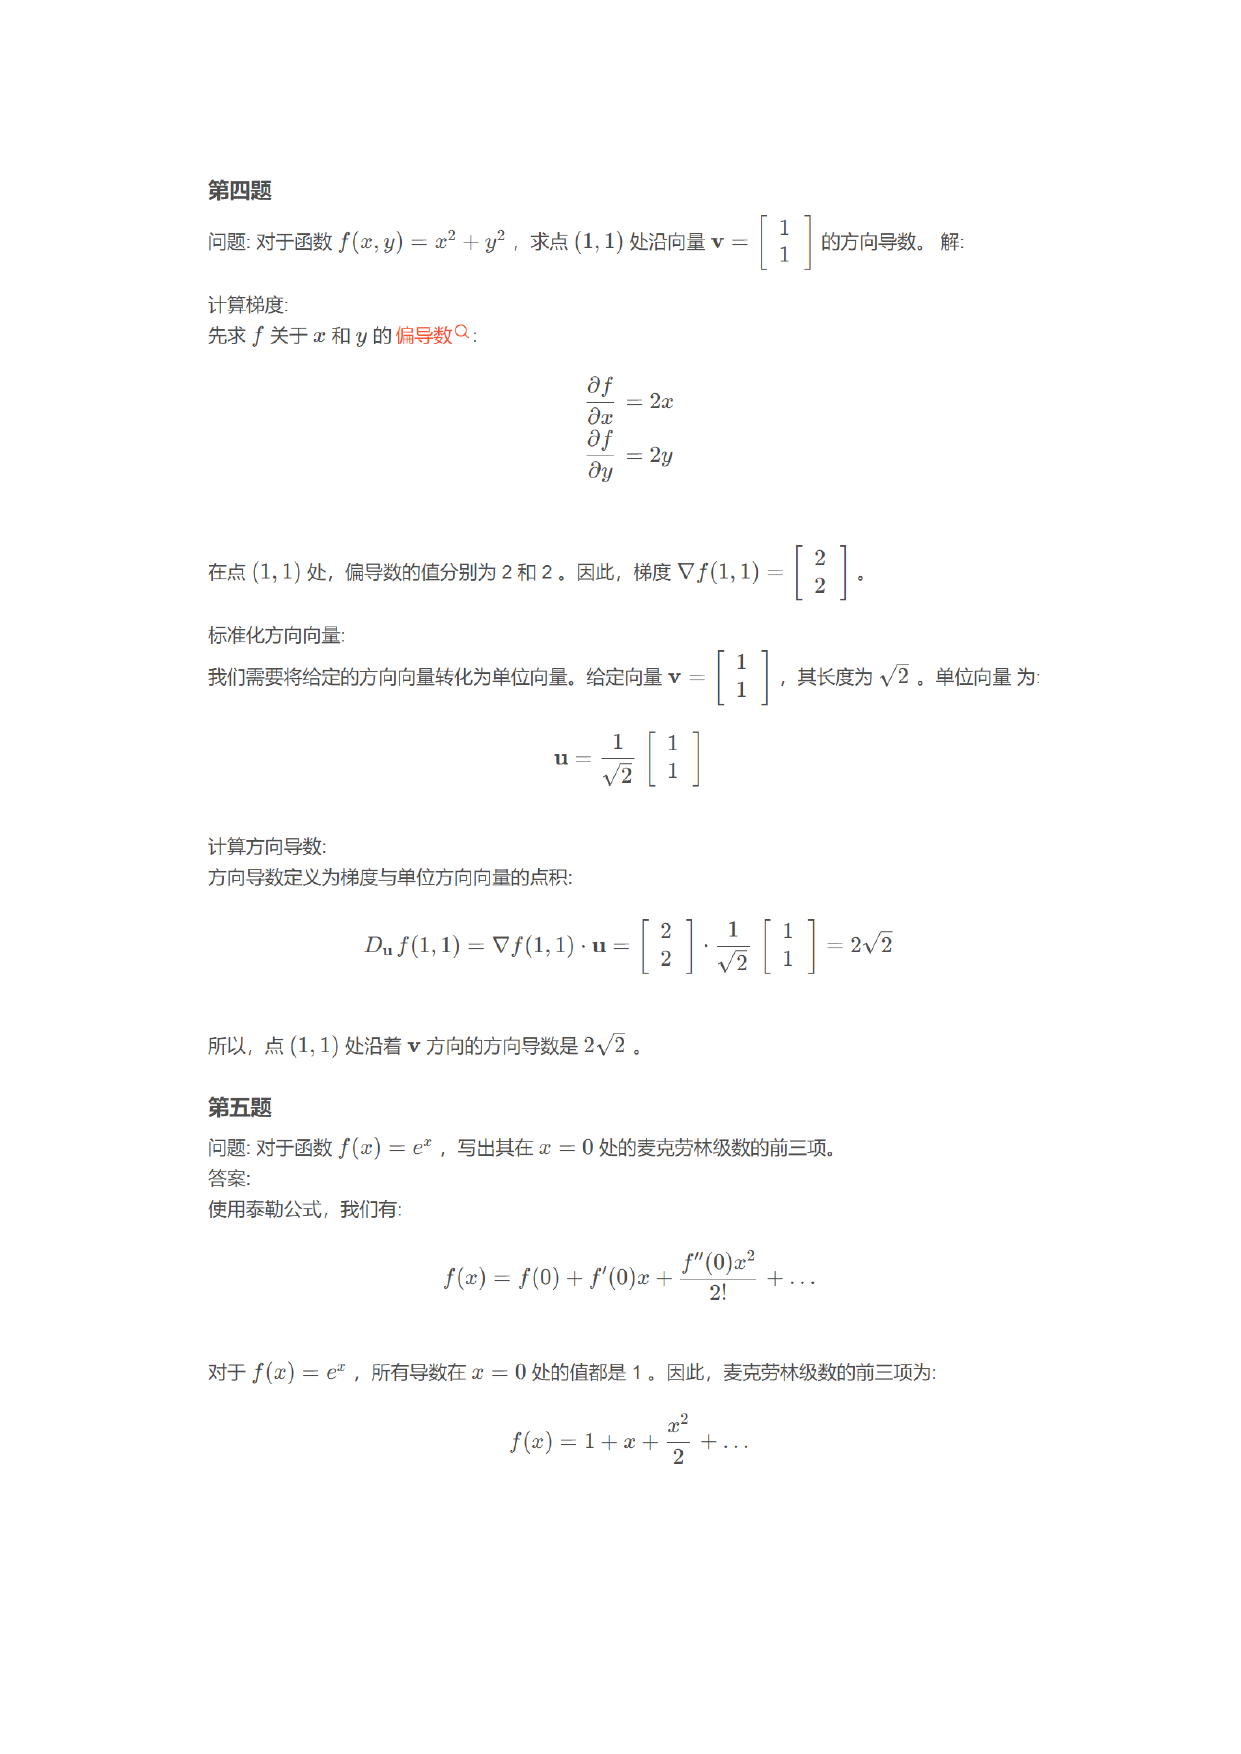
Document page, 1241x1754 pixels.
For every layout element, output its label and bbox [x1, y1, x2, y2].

picture [187, 162, 1053, 1514]
